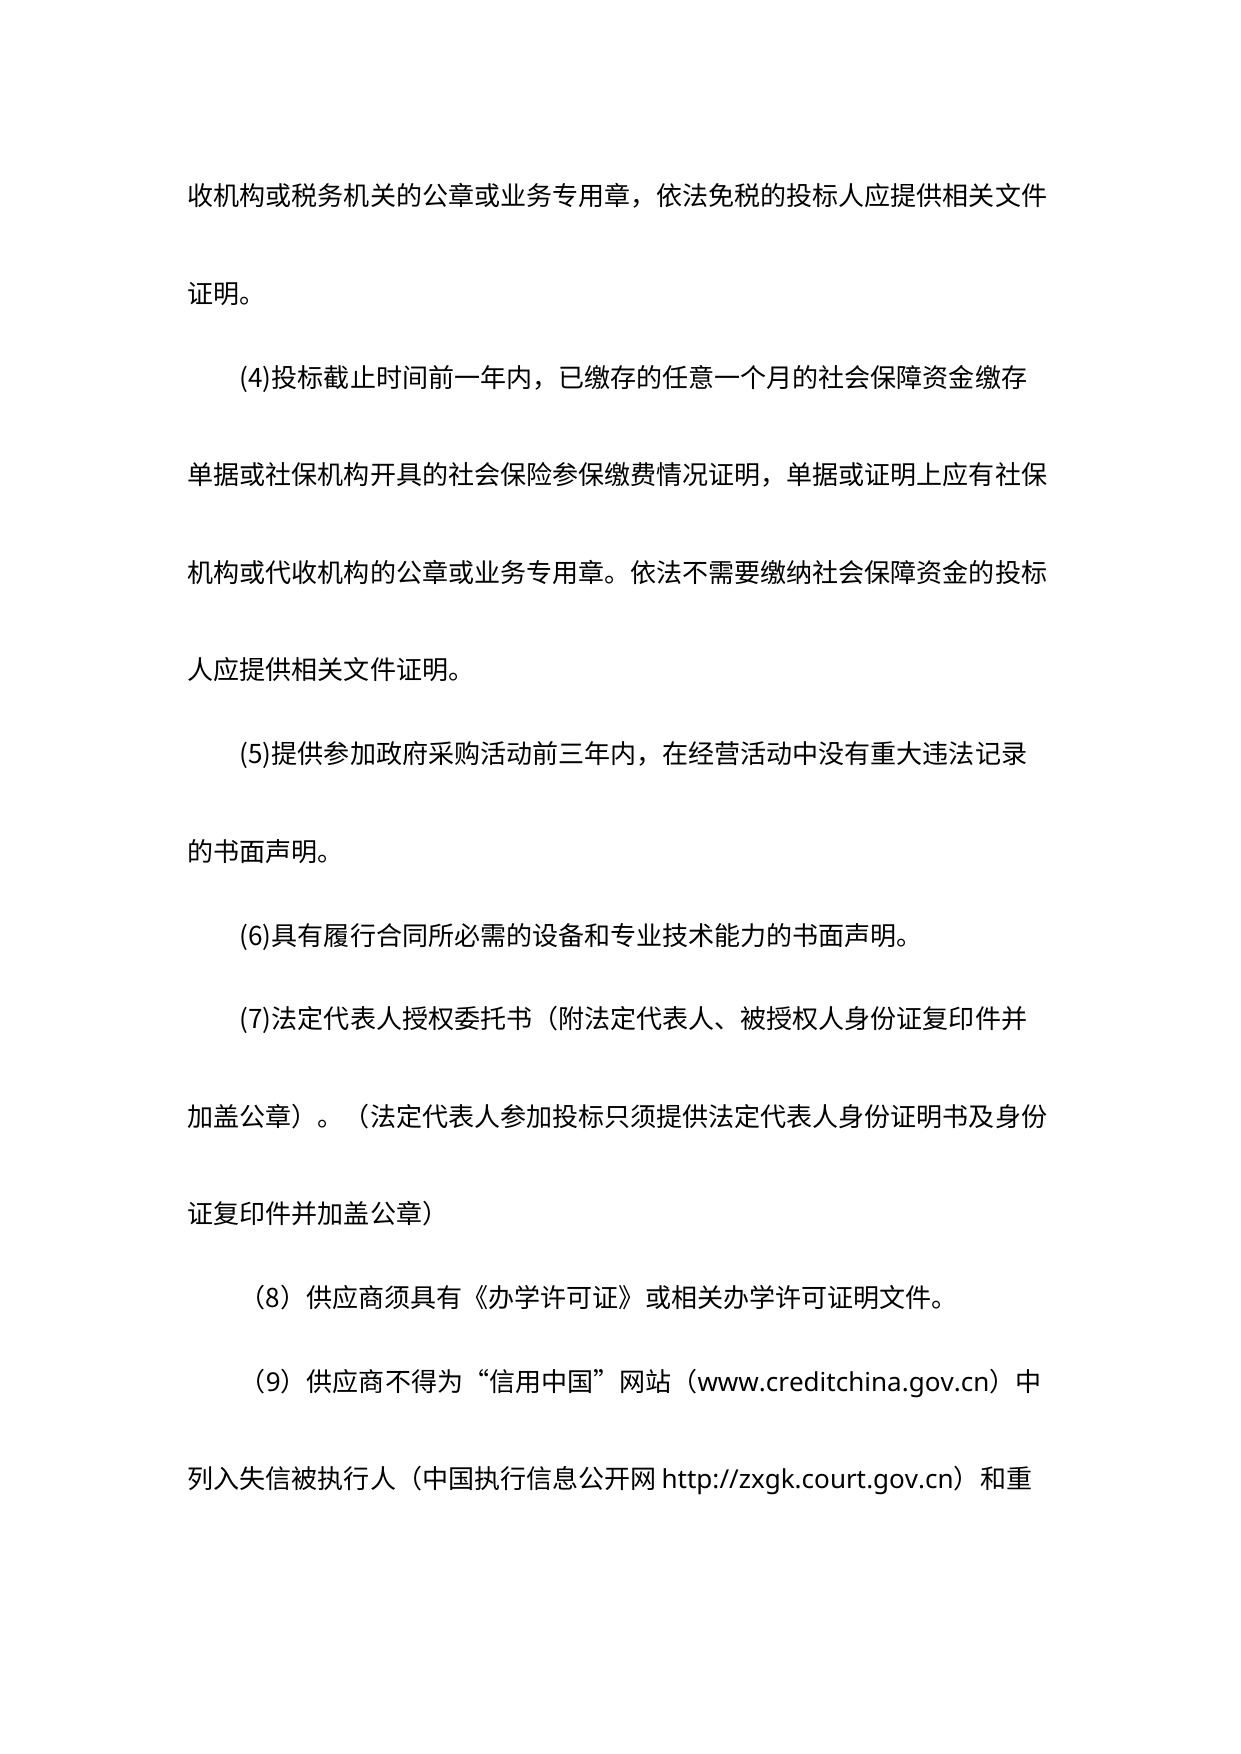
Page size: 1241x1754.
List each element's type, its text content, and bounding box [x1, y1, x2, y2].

list (7)法定代表人授权委托书（附法定代表人、被授权人身份证复印件并加盖公章）。（法定代表人参加投标只须提供法定代表人身份证明书及身份证复印件并加盖公章） [187, 985, 1053, 1245]
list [187, 162, 1053, 324]
list (4)投标截止时间前一年内，已缴存的任意一个月的社会保障资金缴存单据或社保机构开具的社会保险参保缴费情况证明，单据或证明上应有社保机构或代收机构的公章或业务专用章。依法不需要缴纳社会保障资金的投标人应提供相关文件证明。 [187, 343, 1053, 701]
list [187, 1348, 1053, 1510]
list (5)提供参加政府采购活动前三年内，在经营活动中没有重大违法记录的书面声明。 [187, 720, 1053, 882]
list （8）供应商须具有《办学许可证》或相关办学许可证明文件。 [187, 1264, 1053, 1329]
list (6)具有履行合同所必需的设备和专业技术能力的书面声明。 [187, 901, 1053, 966]
